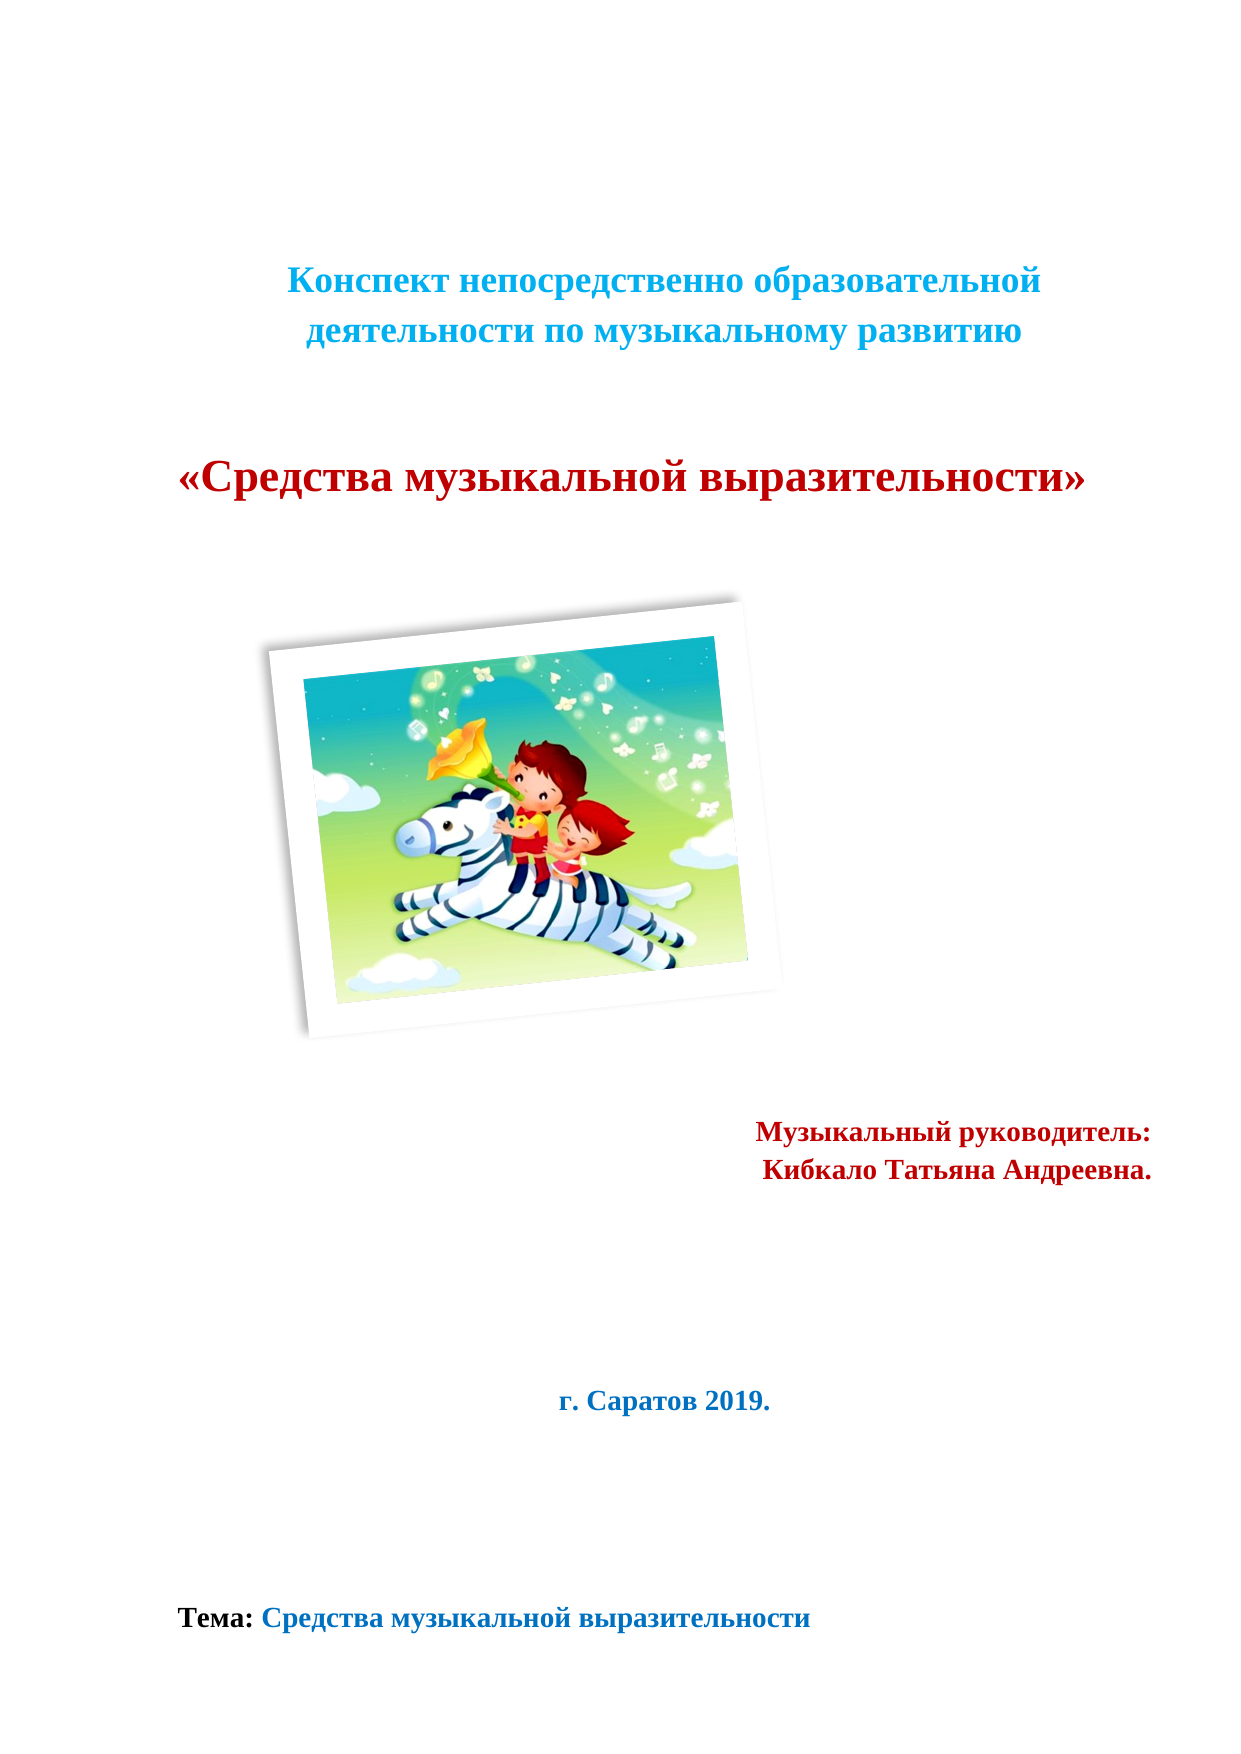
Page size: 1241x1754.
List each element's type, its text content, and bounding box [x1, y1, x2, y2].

text Кибкало Татьяна Андреевна. [177, 1152, 1152, 1186]
text Музыкальный руководитель: [177, 1114, 1152, 1147]
text «Средства музыкальной выразительности» [177, 448, 1152, 501]
text Конспект непосредственно образовательной деятельности по музыкальному развитию [177, 258, 1152, 350]
text г. Саратов 2019. [177, 1383, 1152, 1417]
text Тема: Средства музыкальной выразительности [177, 1600, 1152, 1634]
picture [304, 636, 748, 1003]
